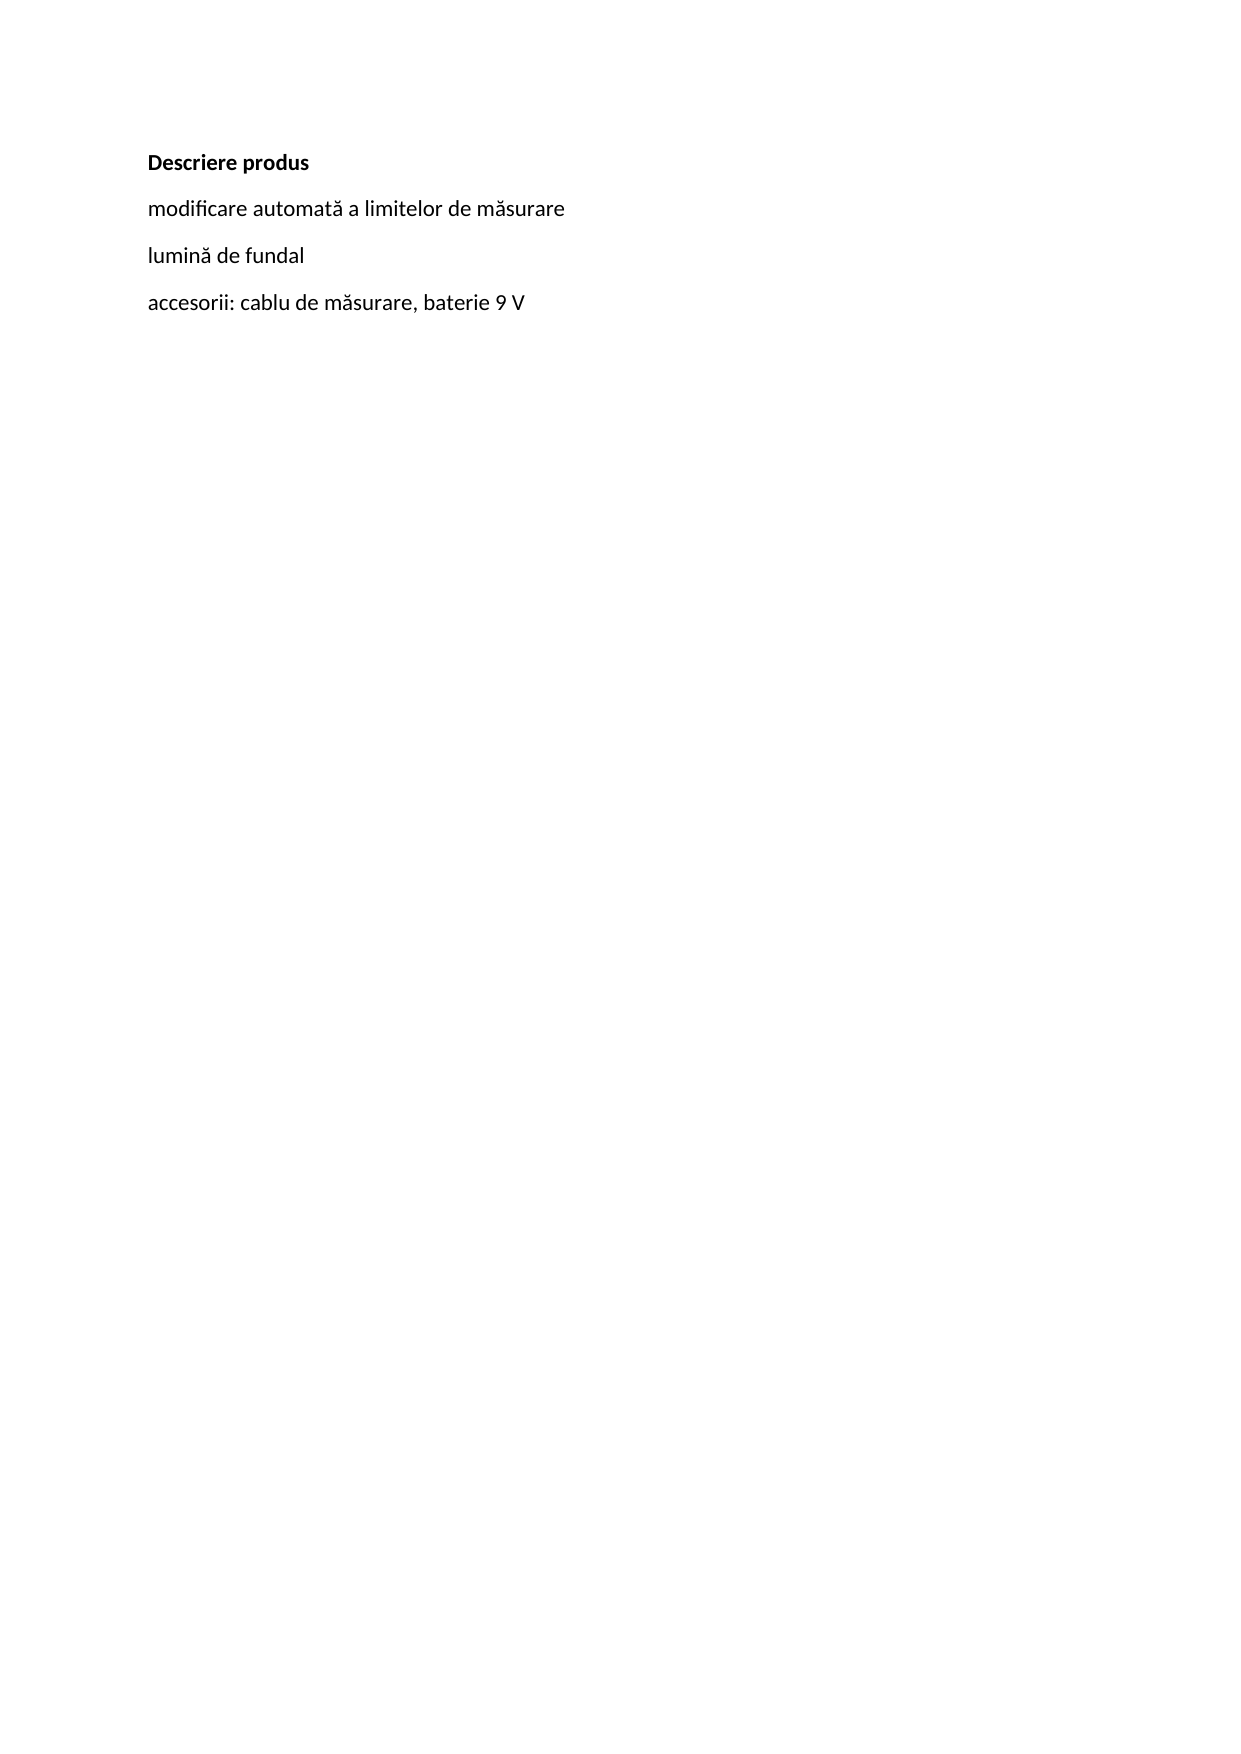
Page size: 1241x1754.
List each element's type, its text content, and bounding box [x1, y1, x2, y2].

text Descriere produs [148, 148, 1093, 176]
text modificare automată a limitelor de măsurare [148, 194, 1093, 222]
text accesorii: cablu de măsurare, baterie 9 V [148, 288, 1093, 316]
text lumină de fundal [148, 241, 1093, 269]
